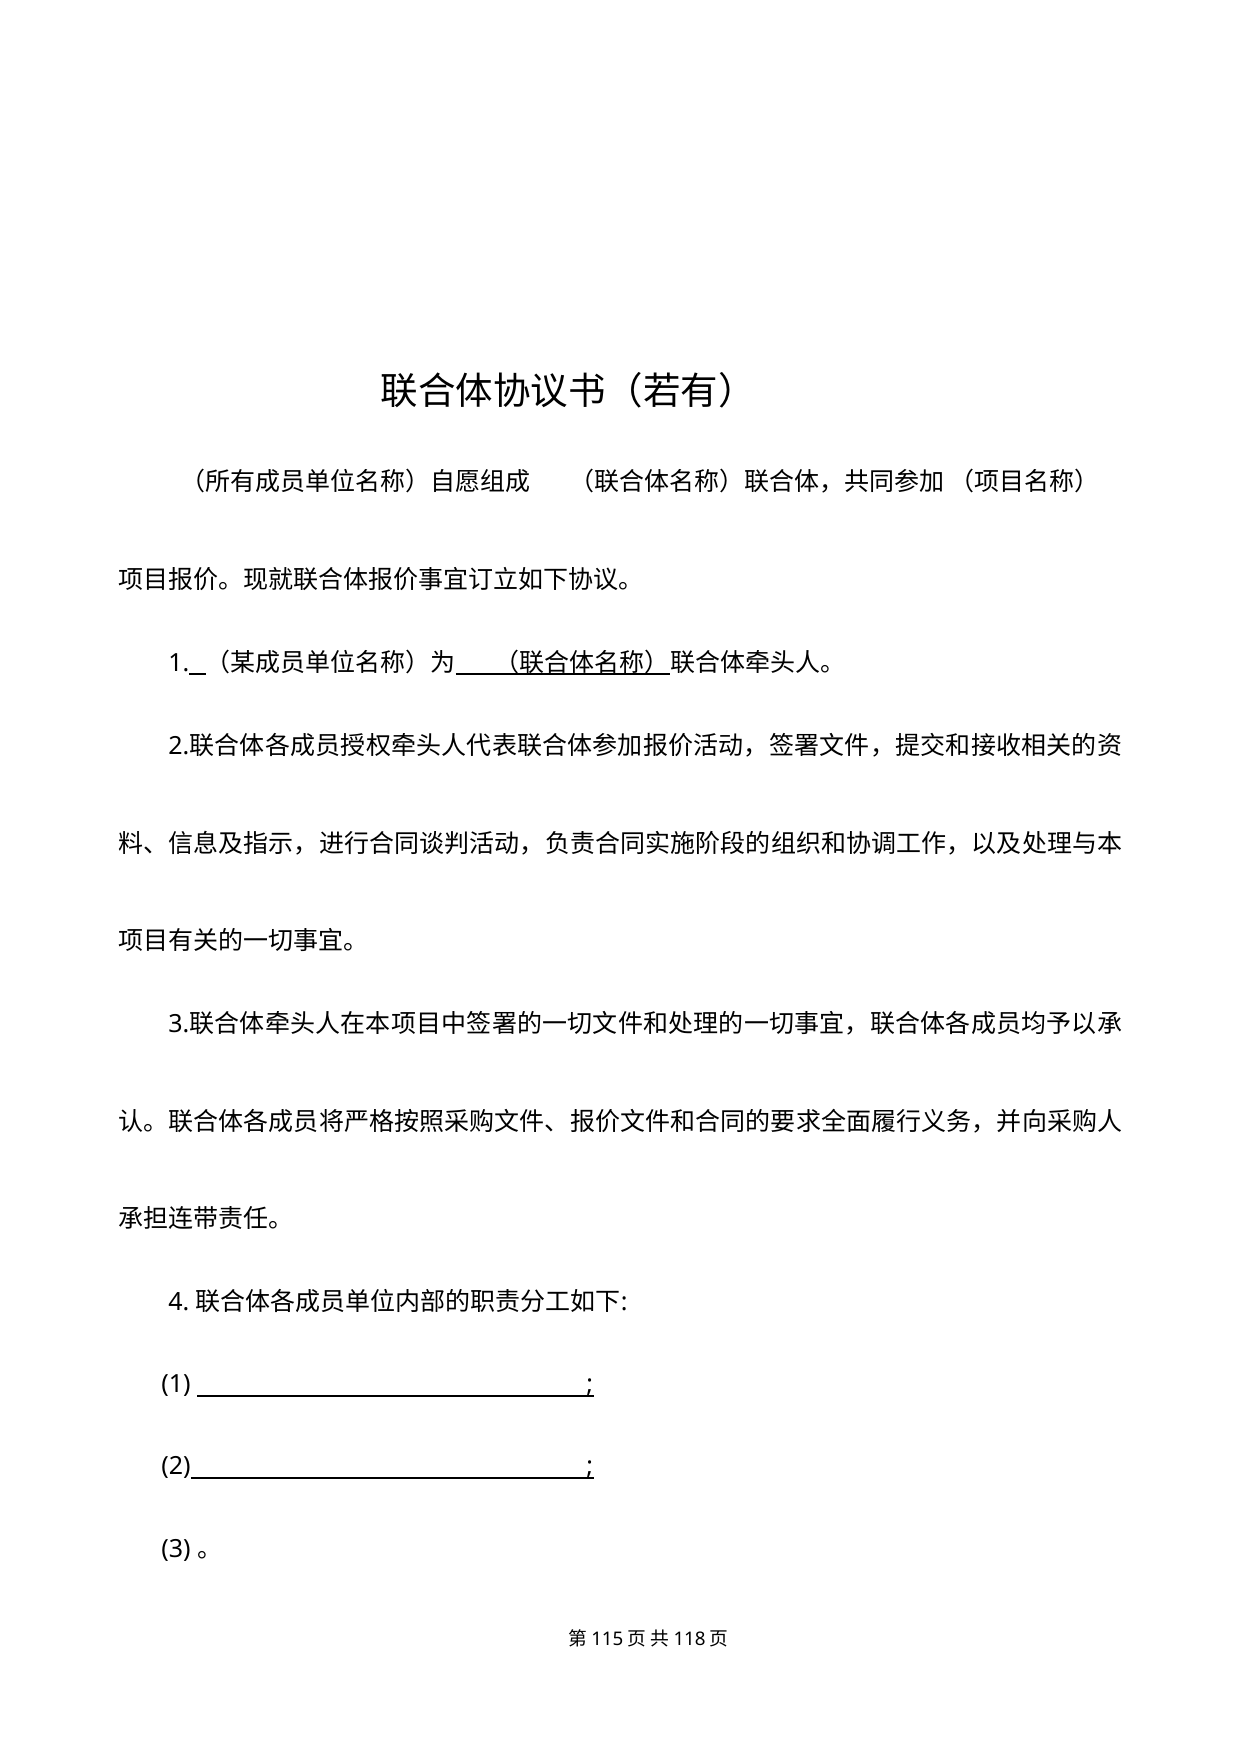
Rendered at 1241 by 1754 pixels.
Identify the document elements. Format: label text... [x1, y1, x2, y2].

text 1. （某成员单位名称）为 （联合体名称）联合体牵头人。 [118, 628, 1122, 693]
text (3) 。 [136, 1514, 1122, 1579]
text (1) ; [136, 1351, 1122, 1416]
text 4. 联合体各成员单位内部的职责分工如下: [118, 1267, 1122, 1332]
text 联合体协议书（若有） [118, 355, 1122, 420]
text 2.联合体各成员授权牵头人代表联合体参加报价活动，签署文件，提交和接收相关的资料、信息及指示，进行合同谈判活动，负责合同实施阶段的组织和协调工作，以及处理与本项目有关的一切事宜。 [118, 711, 1122, 971]
text （所有成员单位名称）自愿组成 （联合体名称）联合体，共同参加 （项目名称）项目报价。现就联合体报价事宜订立如下协议。 [118, 447, 1122, 610]
text (2) ; [136, 1432, 1122, 1497]
text 3.联合体牵头人在本项目中签署的一切文件和处理的一切事宜，联合体各成员均予以承认。联合体各成员将严格按照采购文件、报价文件和合同的要求全面履行义务，并向采购人承担连带责任。 [118, 989, 1122, 1249]
